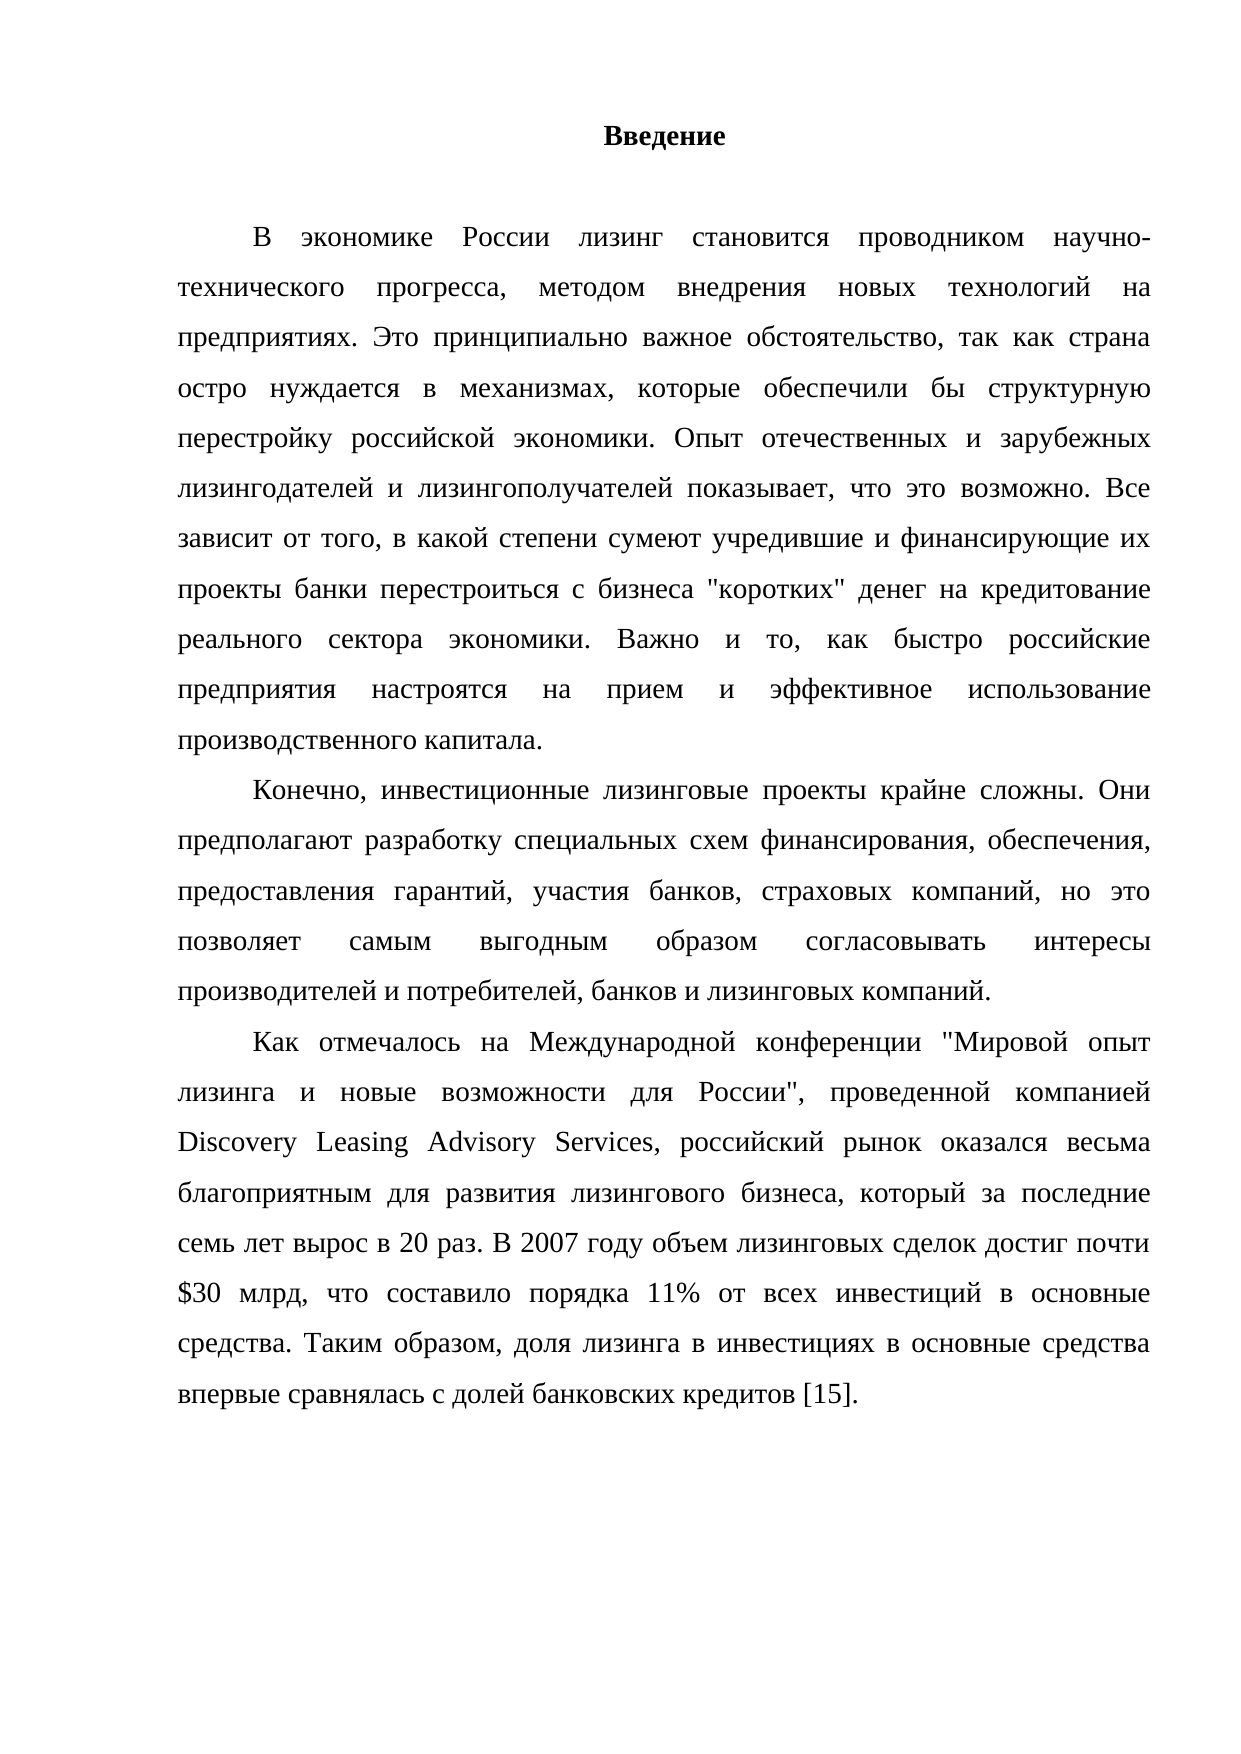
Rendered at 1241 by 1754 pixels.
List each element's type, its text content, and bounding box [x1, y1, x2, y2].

text В экономике России лизинг становится проводником научно-технического прогресса, методом внедрения новых технологий на предприятиях. Это принципиально важное обстоятельство, так как страна остро нуждается в механизмах, которые обеспечили бы структурную перестройку российской экономики. Опыт отечественных и зарубежных лизингодателей и лизингополучателей показывает, что это возможно. Все зависит от того, в какой степени сумеют учредившие и финансирующие их проекты банки перестроиться с бизнеса "коротких" денег на кредитование реального сектора экономики. Важно и то, как быстро российские предприятия настроятся на прием и эффективное использование производственного капитала. [177, 219, 1152, 755]
text Введение [177, 118, 1152, 152]
text Конечно, инвестиционные лизинговые проекты крайне сложны. Они предполагают разработку специальных схем финансирования, обеспечения, предоставления гарантий, участия банков, страховых компаний, но это позволяет самым выгодным образом согласовывать интересы производителей и потребителей, банков и лизинговых компаний. [177, 772, 1152, 1007]
text Как отмечалось на Международной конференции "Мировой опыт лизинга и новые возможности для России", проведенной компанией Discovery Leasing Advisory Services, российский рынок оказался весьма благоприятным для развития лизингового бизнеса, который за последние семь лет вырос в 20 раз. В 2007 году объем лизинговых сделок достиг почти $30 млрд, что составило порядка 11% от всех инвестиций в основные средства. Таким образом, доля лизинга в инвестициях в основные средства впервые сравнялась с долей банковских кредитов [15]. [177, 1024, 1152, 1409]
